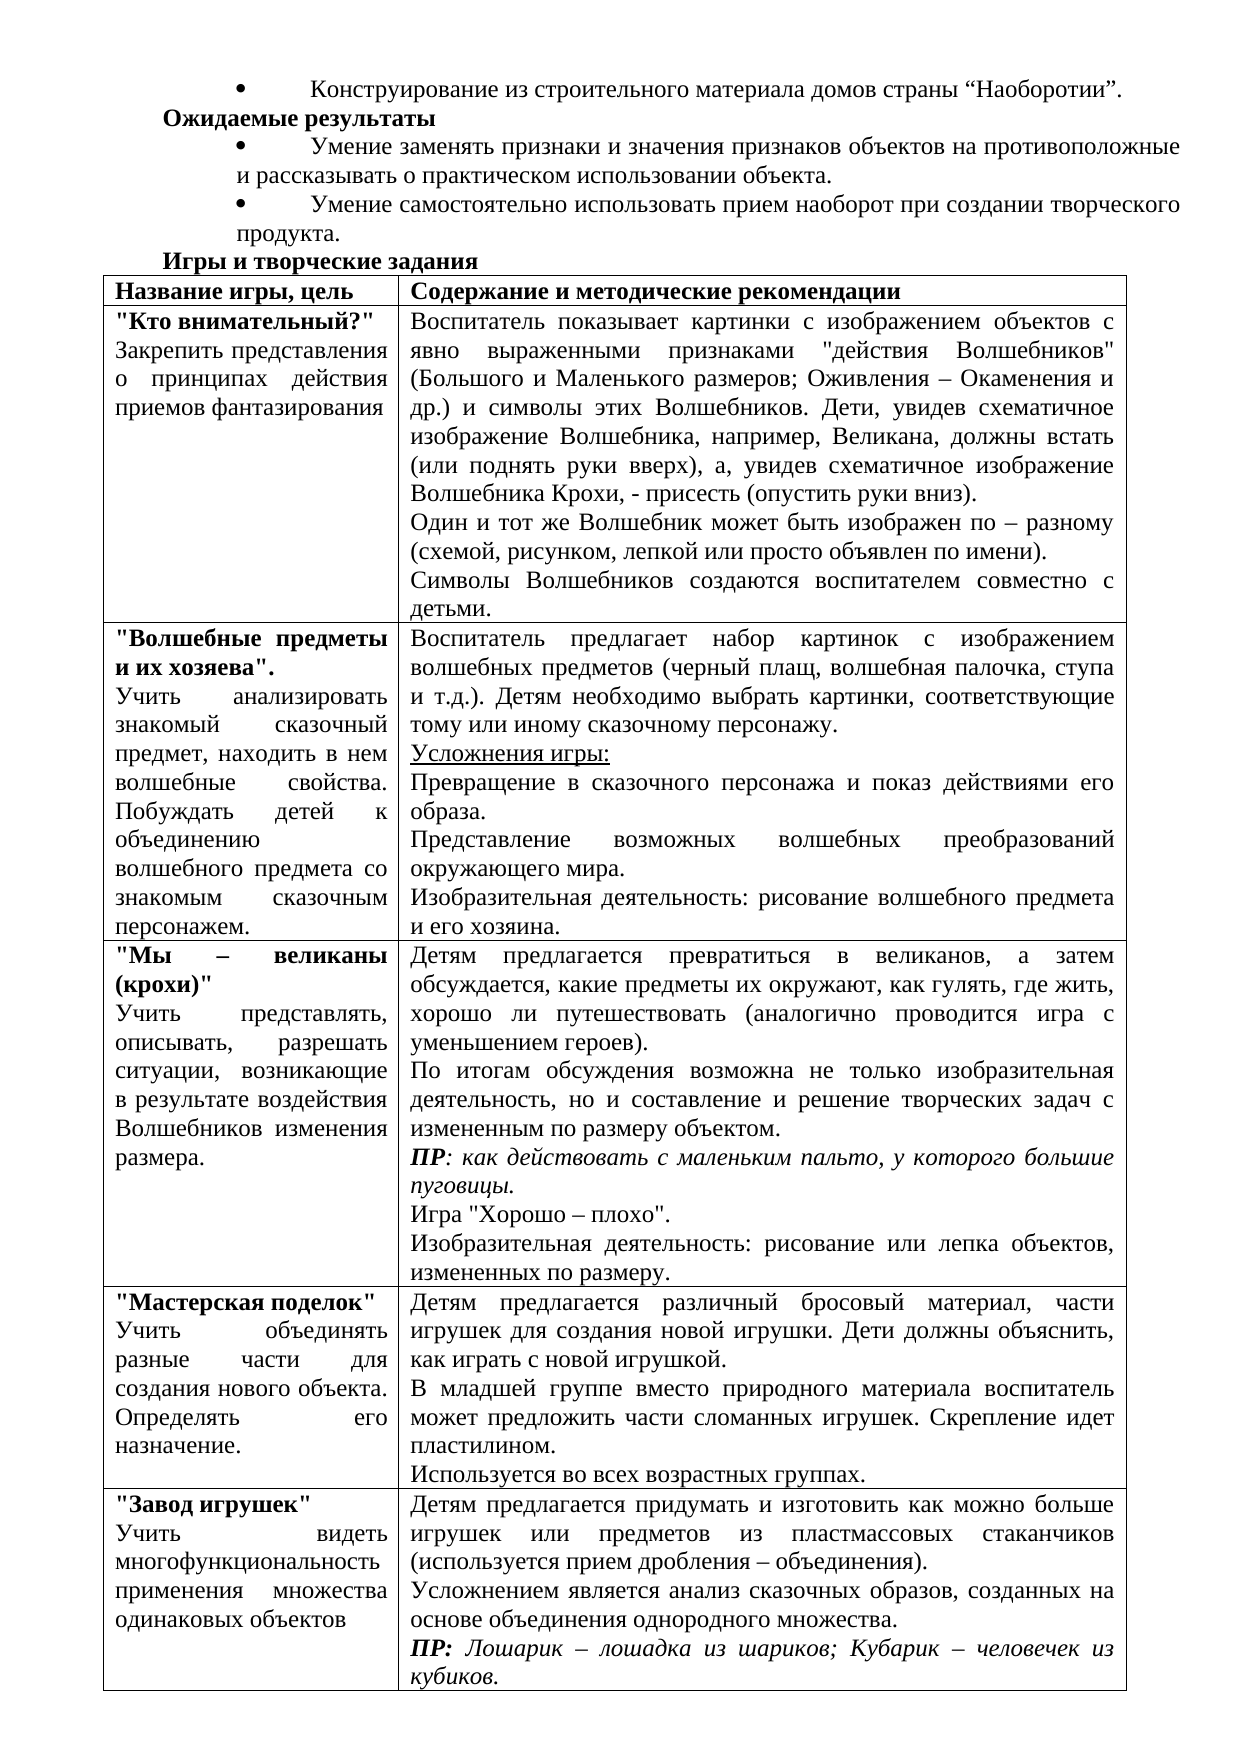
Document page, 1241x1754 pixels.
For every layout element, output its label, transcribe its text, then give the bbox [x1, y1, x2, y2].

table_cell Воспитатель предлагает набор картинок с изображением волшебных предметов (черный плащ, волшебная палочка, ступа и т.д.). Детям необходимо выбрать картинки, соответствующие тому или иному сказочному персонажу. Усложнения игры: Превращение в сказочного персонажа и показ действиями его образа. Представление возможных волшебных преобразований окружающего мира. Изобразительная деятельность: рисование волшебного предмета и его хозяина. [399, 623, 1126, 939]
table_cell "Кто внимательный?" Закрепить представления о принципах действия приемов фантазирования [104, 306, 398, 622]
subtitle Ожидаемые результаты [89, 103, 1181, 131]
table_cell "Волшебные предметы и их хозяева". Учить анализировать знакомый сказочный предмет, находить в нем волшебные свойства. Побуждать детей к объединению волшебного предмета со знакомым сказочным персонажем. [104, 623, 398, 939]
table_cell "Мастерская поделок" Учить объединять разные части для создания нового объекта. Определять его назначение. [104, 1287, 398, 1488]
table_cell Детям предлагается придумать и изготовить как можно больше игрушек или предметов из пластмассовых стаканчиков (используется прием дробления – объединения). Усложнением является анализ сказочных образов, созданных на основе объединения однородного множества. ПР: Лошарик – лошадка из шариков; Кубарик – человечек из кубиков. [399, 1489, 1126, 1690]
table_cell Детям предлагается различный бросовый материал, части игрушек для создания новой игрушки. Дети должны объяснить, как играть с новой игрушкой. В младшей группе вместо природного материала воспитатель может предложить части сломанных игрушек. Скрепление идет пластилином. Используется во всех возрастных группах. [399, 1287, 1126, 1488]
subtitle Игры и творческие задания [89, 246, 1181, 275]
table_cell "Завод игрушек" Учить видеть многофункциональность применения множества одинаковых объектов [104, 1489, 398, 1690]
table_cell "Мы – великаны (крохи)" Учить представлять, описывать, разрешать ситуации, возникающие в результате воздействия Волшебников изменения размера. [104, 941, 398, 1286]
list Умение заменять признаки и значения признаков объектов на противоположные и рассказывать о практическом использовании объекта. [236, 131, 1181, 189]
table_cell Детям предлагается превратиться в великанов, а затем обсуждается, какие предметы их окружают, как гулять, где жить, хорошо ли путешествовать (аналогично проводится игра с уменьшением героев). По итогам обсуждения возможна не только изобразительная деятельность, но и составление и решение творческих задач с измененным по размеру объектом. ПР: как действовать с маленьким пальто, у которого большие пуговицы. Игра "Хорошо – плохо". Изобразительная деятельность: рисование или лепка объектов, измененных по размеру. [399, 941, 1126, 1286]
list Умение самостоятельно использовать прием наоборот при создании творческого продукта. [236, 189, 1181, 246]
list Конструирование из строительного материала домов страны “Наоборотии”. [236, 74, 1181, 103]
table_header Название игры, цель [104, 276, 398, 305]
table_cell Воспитатель показывает картинки с изображением объектов с явно выраженными признаками "действия Волшебников" (Большого и Маленького размеров; Оживления – Окаменения и др.) и символы этих Волшебников. Дети, увидев схематичное изображение Волшебника, например, Великана, должны встать (или поднять руки вверх), а, увидев схематичное изображение Волшебника Крохи, - присесть (опустить руки вниз). Один и тот же Волшебник может быть изображен по – разному (схемой, рисунком, лепкой или просто объявлен по имени). Символы Волшебников создаются воспитателем совместно с детьми. [399, 306, 1126, 622]
table_header Содержание и методические рекомендации [399, 276, 1126, 305]
